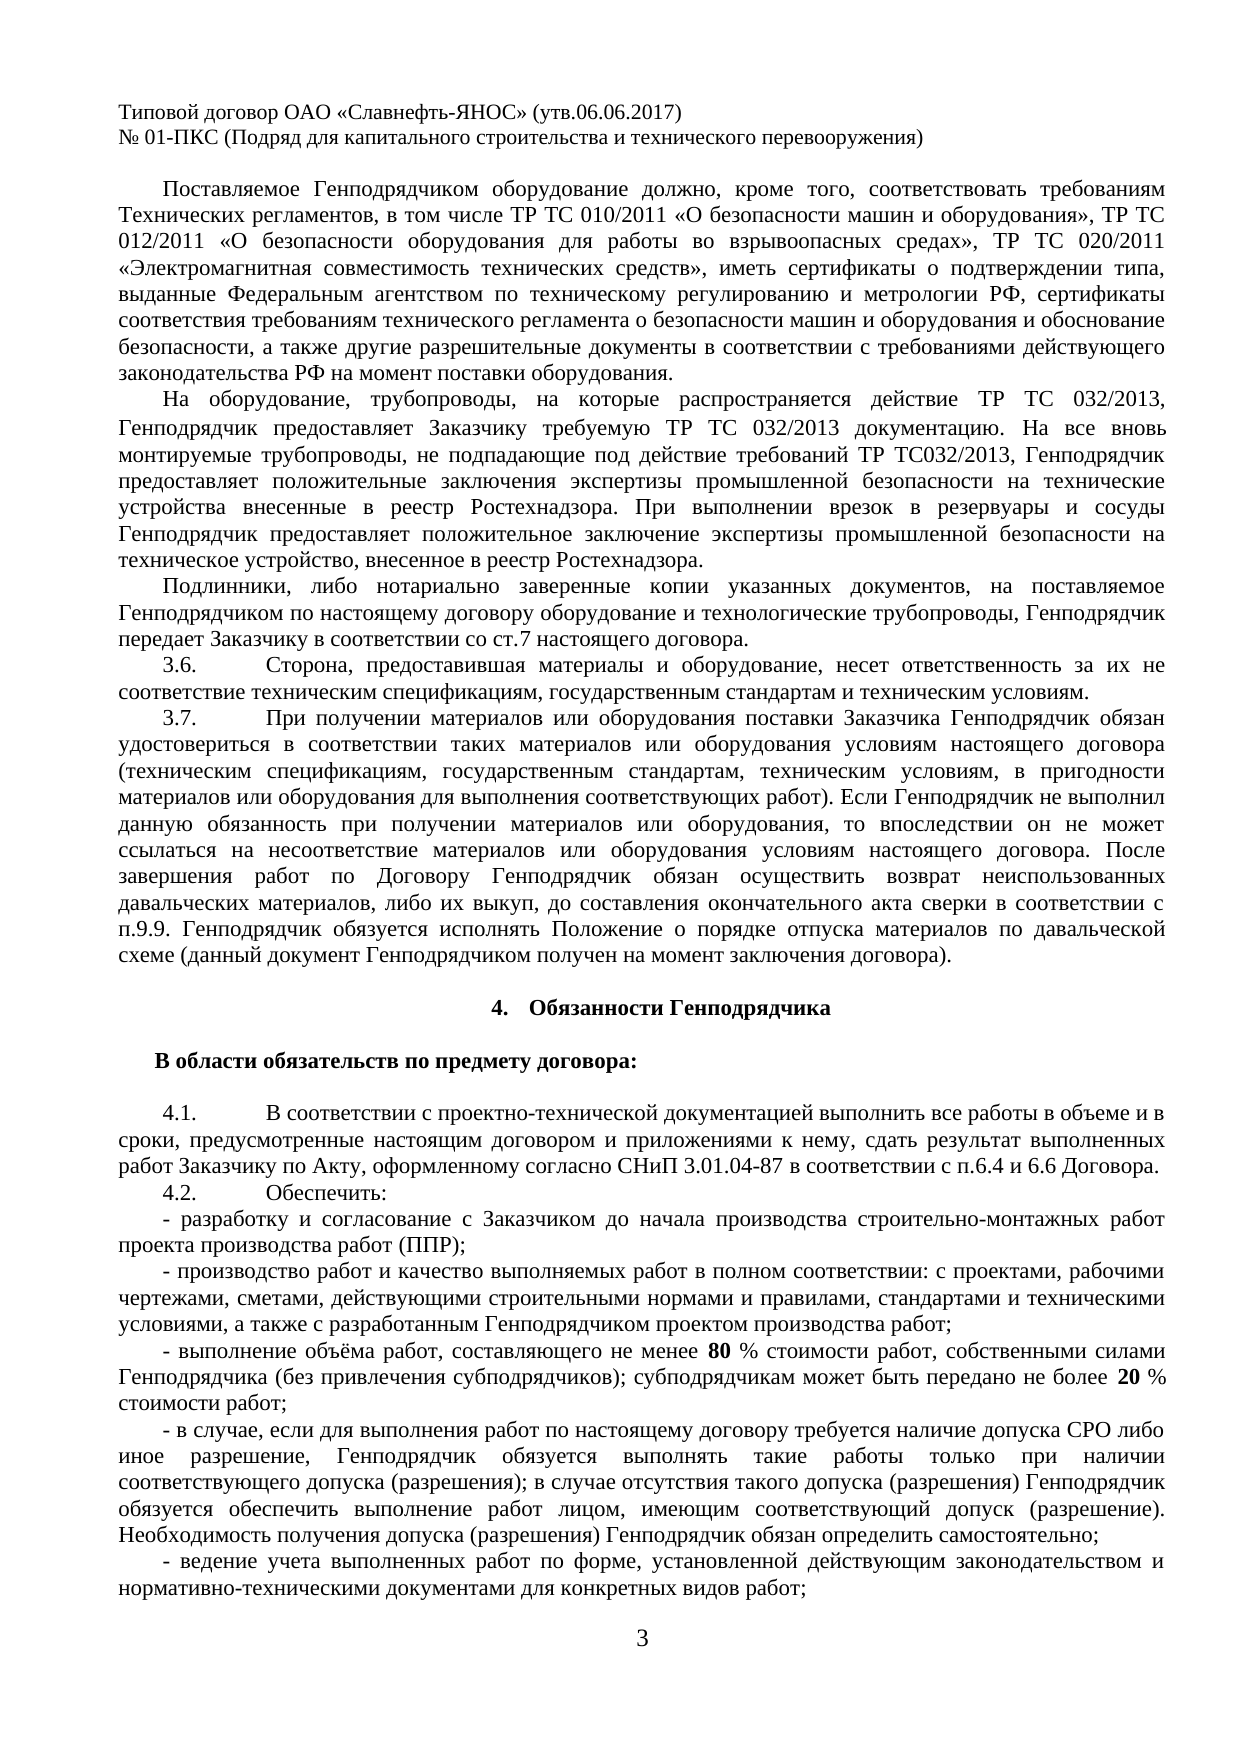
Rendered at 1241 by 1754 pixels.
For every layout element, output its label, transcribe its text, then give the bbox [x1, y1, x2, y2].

text - производство работ и качество выполняемых работ в полном соответствии: с проектами, рабочими чертежами, сметами, действующими строительными нормами и правилами, стандартами и техническими условиями, а также с разработанным Генподрядчиком проектом производства работ; [118, 1258, 1167, 1337]
text - выполнение объёма работ, составляющего не менее 80 % стоимости работ, собственными силами Генподрядчика (без привлечения субподрядчиков); субподрядчикам может быть передано не более 20 % стоимости работ; [118, 1337, 1167, 1416]
text В области обязательств по предмету договора: [118, 1047, 1167, 1073]
text Поставляемое Генподрядчиком оборудование должно, кроме того, соответствовать требованиям Технических регламентов, в том числе ТР ТС 010/2011 «О безопасности машин и оборудования», ТР ТС 012/2011 «О безопасности оборудования для работы во взрывоопасных средах», ТР ТС 020/2011 «Электромагнитная совместимость технических средств», иметь сертификаты о подтверждении типа, выданные Федеральным агентством по техническому регулированию и метрологии РФ, сертификаты соответствия требованиям технического регламента о безопасности машин и оборудования и обоснование безопасности, а также другие разрешительные документы в соответствии с требованиями действующего законодательства РФ на момент поставки оборудования. [118, 175, 1167, 386]
text На оборудование, трубопроводы, на которые распространяется действие ТР ТС 032/2013, Генподрядчик предоставляет Заказчику требуемую ТР ТС 032/2013 документацию. На все вновь монтируемые трубопроводы, не подпадающие под действие требований ТР ТС032/2013, Генподрядчик предоставляет положительные заключения экспертизы промышленной безопасности на технические устройства внесенные в реестр Ростехнадзора. При выполнении врезок в резервуары и сосуды Генподрядчик предоставляет положительное заключение экспертизы промышленной безопасности на техническое устройство, внесенное в реестр Ростехнадзора. [118, 386, 1167, 572]
list Обеспечить: [118, 1178, 1167, 1205]
text - в случае, если для выполнения работ по настоящему договору требуется наличие допуска СРО либо иное разрешение, Генподрядчик обязуется выполнять такие работы только при наличии соответствующего допуска (разрешения); в случае отсутствия такого допуска (разрешения) Генподрядчик обязуется обеспечить выполнение работ лицом, имеющим соответствующий допуск (разрешение). Необходимость получения допуска (разрешения) Генподрядчик обязан определить самостоятельно; [118, 1416, 1167, 1547]
list В соответствии с проектно-технической документацией выполнить все работы в объеме и в сроки, предусмотренные настоящим договором и приложениями к нему, сдать результат выполненных работ Заказчику по Акту, оформленному согласно СНиП 3.01.04-87 в соответствии с п.6.4 и 6.6 Договора. [118, 1099, 1167, 1178]
list Сторона, предоставившая материалы и оборудование, несет ответственность за их не соответствие техническим спецификациям, государственным стандартам и техническим условиям. [118, 651, 1167, 704]
list Обязанности Генподрядчика [156, 994, 1167, 1020]
text Подлинники, либо нотариально заверенные копии указанных документов, на поставляемое Генподрядчиком по настоящему договору оборудование и технологические трубопроводы, Генподрядчик передает Заказчику в соответствии со ст.7 настоящего договора. [118, 572, 1167, 651]
text - ведение учета выполненных работ по форме, установленной действующим законодательством и нормативно-техническими документами для конкретных видов работ; [118, 1547, 1167, 1600]
list При получении материалов или оборудования поставки Заказчика Генподрядчик обязан удостовериться в соответствии таких материалов или оборудования условиям настоящего договора (техническим спецификациям, государственным стандартам, техническим условиям, в пригодности материалов или оборудования для выполнения соответствующих работ). Если Генподрядчик не выполнил данную обязанность при получении материалов или оборудования, то впоследствии он не может ссылаться на несоответствие материалов или оборудования условиям настоящего договора. После завершения работ по Договору Генподрядчик обязан осуществить возврат неиспользованных давальческих материалов, либо их выкуп, до составления окончательного акта сверки в соответствии с п.9.9. Генподрядчик обязуется исполнять Положение о порядке отпуска материалов по давальческой схеме (данный документ Генподрядчиком получен на момент заключения договора). [118, 704, 1167, 968]
text - разработку и согласование с Заказчиком до начала производства строительно-монтажных работ проекта производства работ (ППР); [118, 1205, 1167, 1258]
